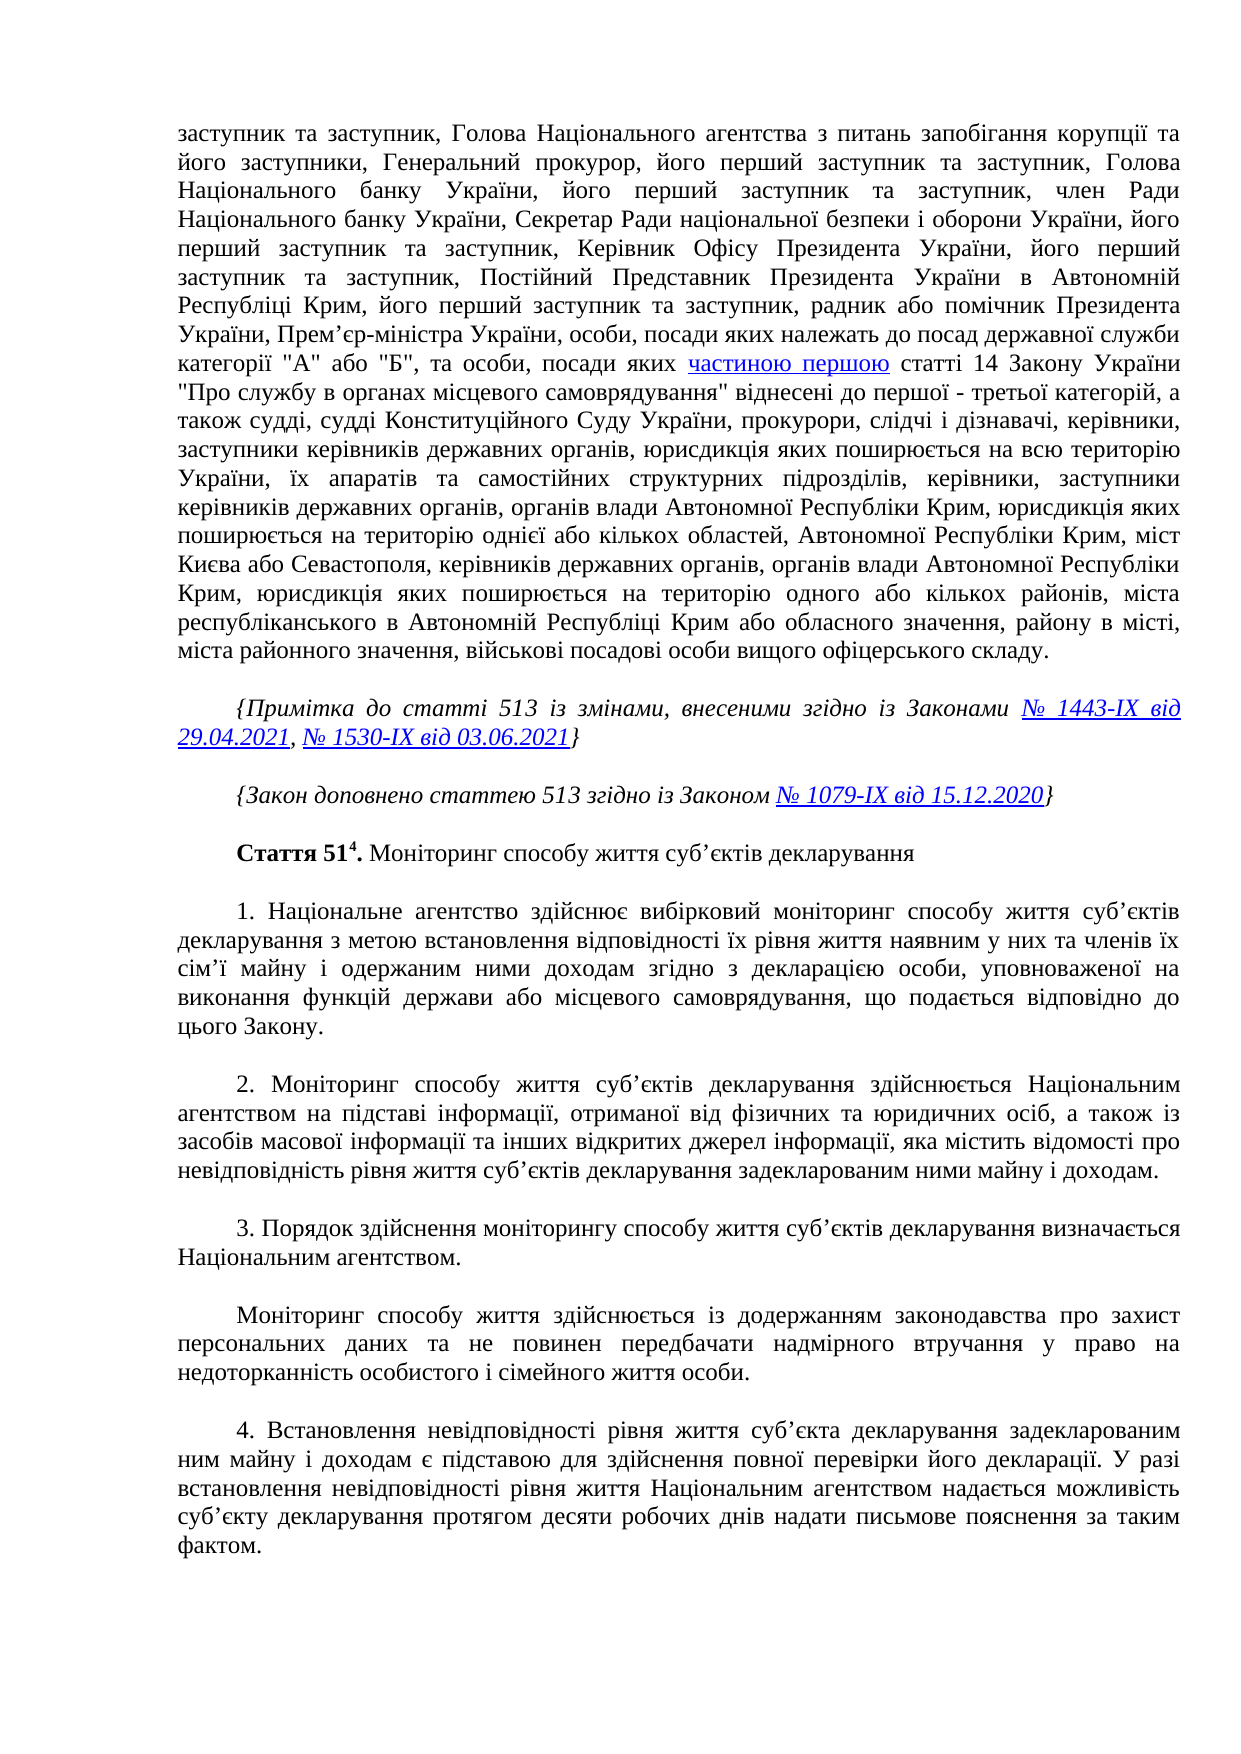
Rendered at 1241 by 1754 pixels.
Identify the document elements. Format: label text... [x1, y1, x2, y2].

text 3. Порядок здійснення моніторингу способу життя суб’єктів декларування визначається Національним агентством. [177, 1213, 1181, 1271]
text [177, 118, 1181, 664]
text Стаття 51-4. Моніторинг способу життя суб’єктів декларування [177, 838, 1181, 867]
text Моніторинг способу життя здійснюється із додержанням законодавства про захист персональних даних та не повинен передбачати надмірного втручання у право на недоторканність особистого і сімейного життя особи. [177, 1300, 1181, 1386]
text 1. Національне агентство здійснює вибірковий моніторинг способу життя суб’єктів декларування з метою встановлення відповідності їх рівня життя наявним у них та членів їх сім’ї майну і одержаним ними доходам згідно з декларацією особи, уповноваженої на виконання функцій держави або місцевого самоврядування, що подається відповідно до цього Закону. [177, 896, 1181, 1040]
text {Закон доповнено статтею 51-3 згідно із Законом № 1079-IX від 15.12.2020} [177, 780, 1181, 809]
text 4. Встановлення невідповідності рівня життя суб’єкта декларування задекларованим ним майну і доходам є підставою для здійснення повної перевірки його декларації. У разі встановлення невідповідності рівня життя Національним агентством надається можливість суб’єкту декларування протягом десяти робочих днів надати письмове пояснення за таким фактом. [177, 1415, 1181, 1559]
text {Примітка до статті 51-3 із змінами, внесеними згідно із Законами № 1443-IX від 29.04.2021, № 1530-IX від 03.06.2021} [177, 693, 1181, 751]
text 2. Моніторинг способу життя суб’єктів декларування здійснюється Національним агентством на підставі інформації, отриманої від фізичних та юридичних осіб, а також із засобів масової інформації та інших відкритих джерел інформації, яка містить відомості про невідповідність рівня життя суб’єктів декларування задекларованим ними майну і доходам. [177, 1069, 1181, 1184]
